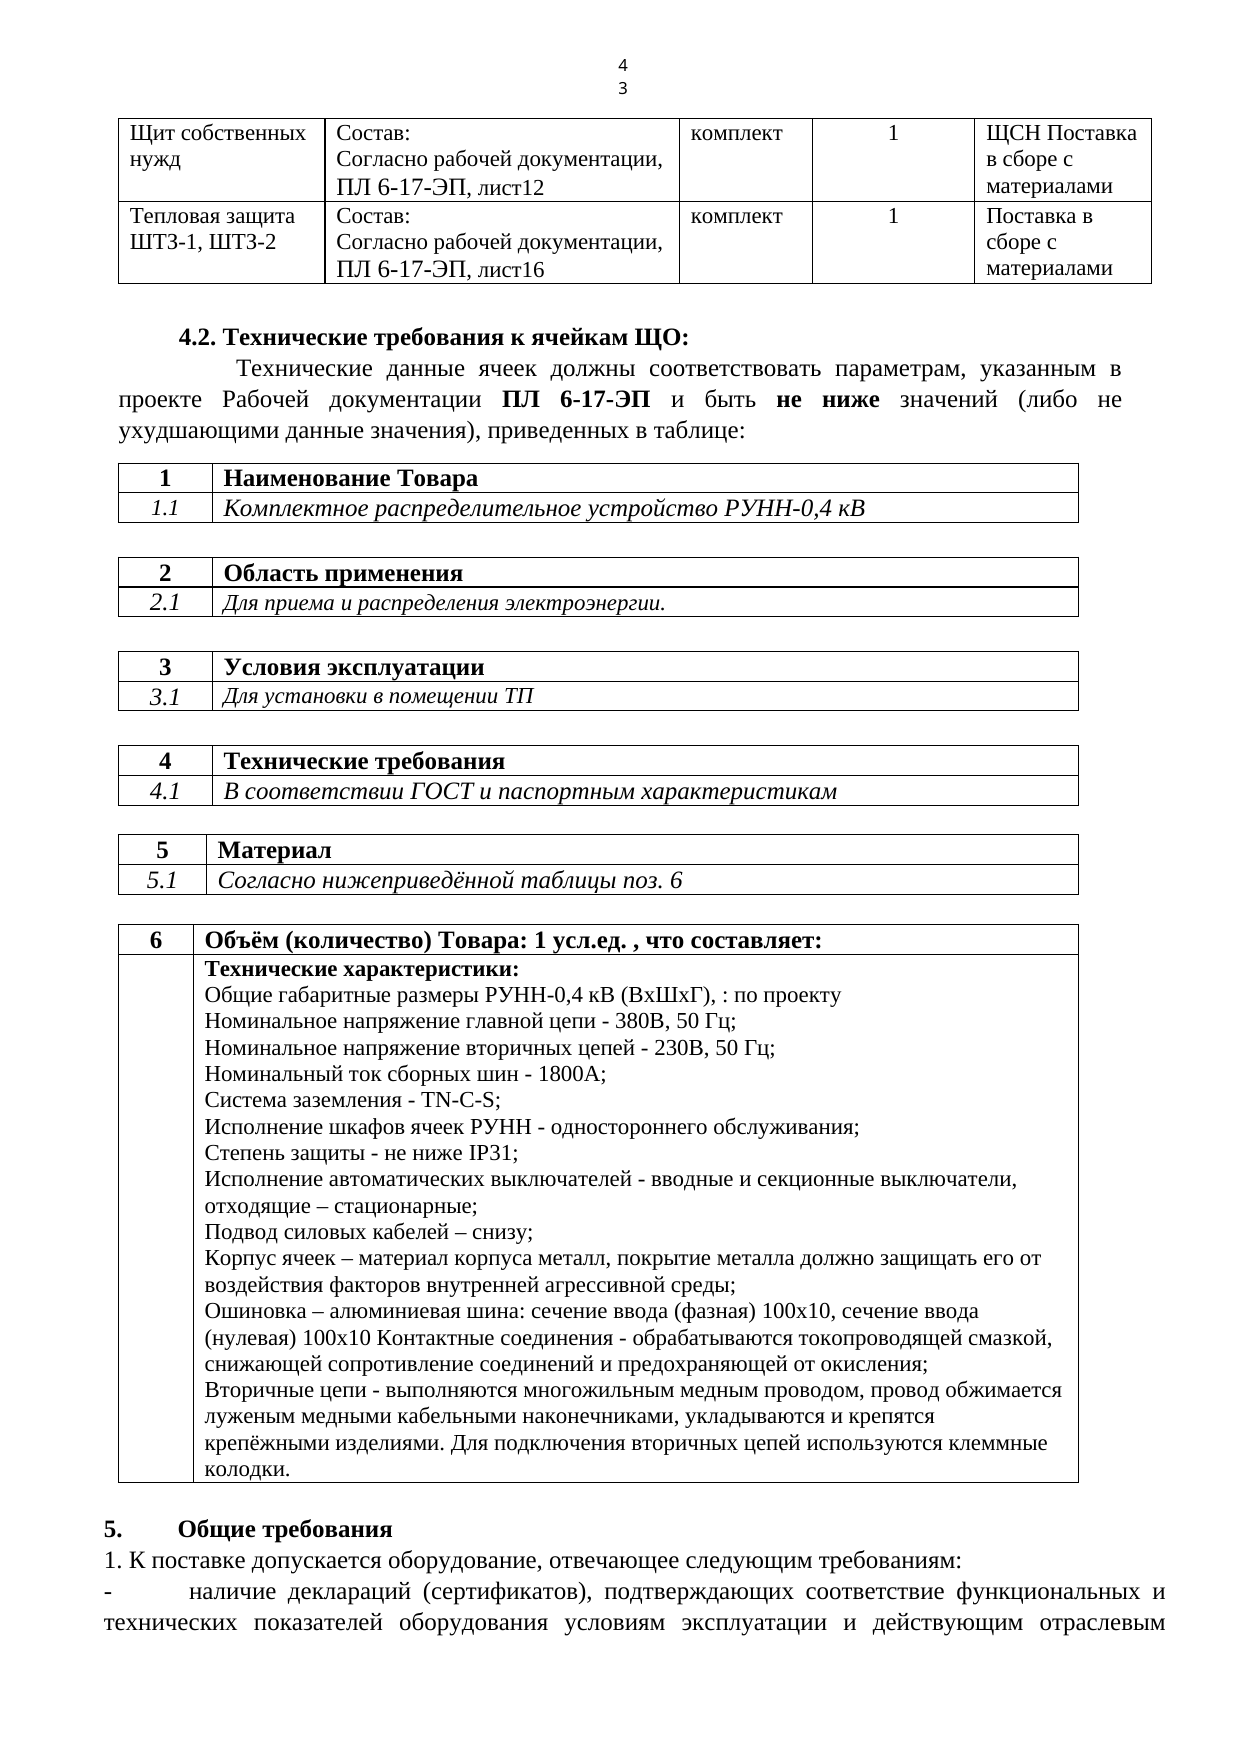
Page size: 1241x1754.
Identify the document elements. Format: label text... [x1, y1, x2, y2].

table_header Технические требования [213, 746, 1078, 775]
table_cell Тепловая защита ШТЗ-1, ШТЗ-2 [119, 202, 324, 283]
table_cell В соответствии ГОСТ и паспортным характеристикам [213, 776, 1078, 804]
table_cell Щит собственных нужд [119, 119, 324, 201]
table_cell 3.1 [119, 682, 212, 710]
table_header Материал [207, 835, 1078, 864]
table_cell 4.1 [119, 776, 212, 804]
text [103, 1576, 1167, 1636]
table_cell 1.1 [119, 493, 212, 522]
table_header 1 [119, 464, 212, 492]
table_header 2 [119, 558, 212, 586]
list Общие требования [103, 1514, 1167, 1542]
table_header Наименование Товара [213, 464, 1078, 492]
text Технические данные ячеек должны соответствовать параметрам, указанным в проекте Рабочей документации ПЛ 6-17-ЭП и быть не ниже значений (либо не ухудшающими данные значения), приведенных в таблице: [118, 353, 1122, 443]
table_header 5 [119, 835, 206, 864]
table_cell Технические характеристики: Общие габаритные размеры РУНН-0,4 кВ (ВхШхГ), : по проекту Номинальное напряжение главной цепи - 380В, 50 Гц; Номинальное напряжение вторичных цепей - 230В, 50 Гц; Номинальный ток сборных шин - 1800А; Система заземления - ТN-C-S; Исполнение шкафов ячеек РУНН - одностороннего обслуживания; Степень защиты - не ниже IP31; Исполнение автоматических выключателей - вводные и секционные выключатели, отходящие – стационарные; Подвод силовых кабелей – снизу; Корпус ячеек – материал корпуса металл, покрытие металла должно защищать его от воздействия факторов внутренней агрессивной среды; Ошиновка – алюминиевая шина: сечение ввода (фазная) 100х10, сечение ввода (нулевая) 100х10 Контактные соединения - обрабатываются токопроводящей смазкой, снижающей сопротивление соединений и предохраняющей от окисления; Вторичные цепи - выполняются многожильным медным проводом, провод обжимается луженым медными кабельными наконечниками, укладываются и крепятся крепёжными изделиями. Для подключения вторичных цепей используются клеммные колодки. [194, 955, 1078, 1482]
table_cell Поставка в сборе с материалами [975, 202, 1151, 283]
table_header Объём (количество) Товара: 1 усл.ед. , что составляет: [194, 925, 1078, 953]
table_header Область применения [213, 558, 1078, 586]
table_cell Состав: Согласно рабочей документации, ПЛ 6-17-ЭП, лист16 [326, 202, 679, 283]
table_cell 2.1 [119, 588, 212, 616]
table_cell 5.1 [119, 865, 206, 894]
table_cell 1 [813, 202, 974, 283]
table_header Условия эксплуатации [213, 652, 1078, 681]
table_cell Для установки в помещении ТП [213, 682, 1078, 710]
list Технические требования к ячейкам ЩО: [178, 322, 1167, 350]
table_cell Комплектное распределительное устройство РУНН-0,4 кВ [213, 493, 1078, 522]
table_cell комплект [680, 119, 812, 201]
table_cell [119, 955, 193, 1482]
table_cell комплект [680, 202, 812, 283]
table_cell ЩСН Поставка в сборе с материалами [975, 119, 1151, 201]
table_cell Согласно нижеприведённой таблицы поз. 6 [207, 865, 1078, 894]
table_header 4 [119, 746, 212, 775]
table_cell Для приема и распределения электроэнергии. [213, 588, 1078, 616]
table_header 6 [119, 925, 193, 953]
table_header 3 [119, 652, 212, 681]
table_cell 1 [813, 119, 974, 201]
table_cell Состав: Согласно рабочей документации, ПЛ 6-17-ЭП, лист12 [326, 119, 679, 201]
text 1. К поставке допускается оборудование, отвечающее следующим требованиям: [103, 1545, 1167, 1573]
